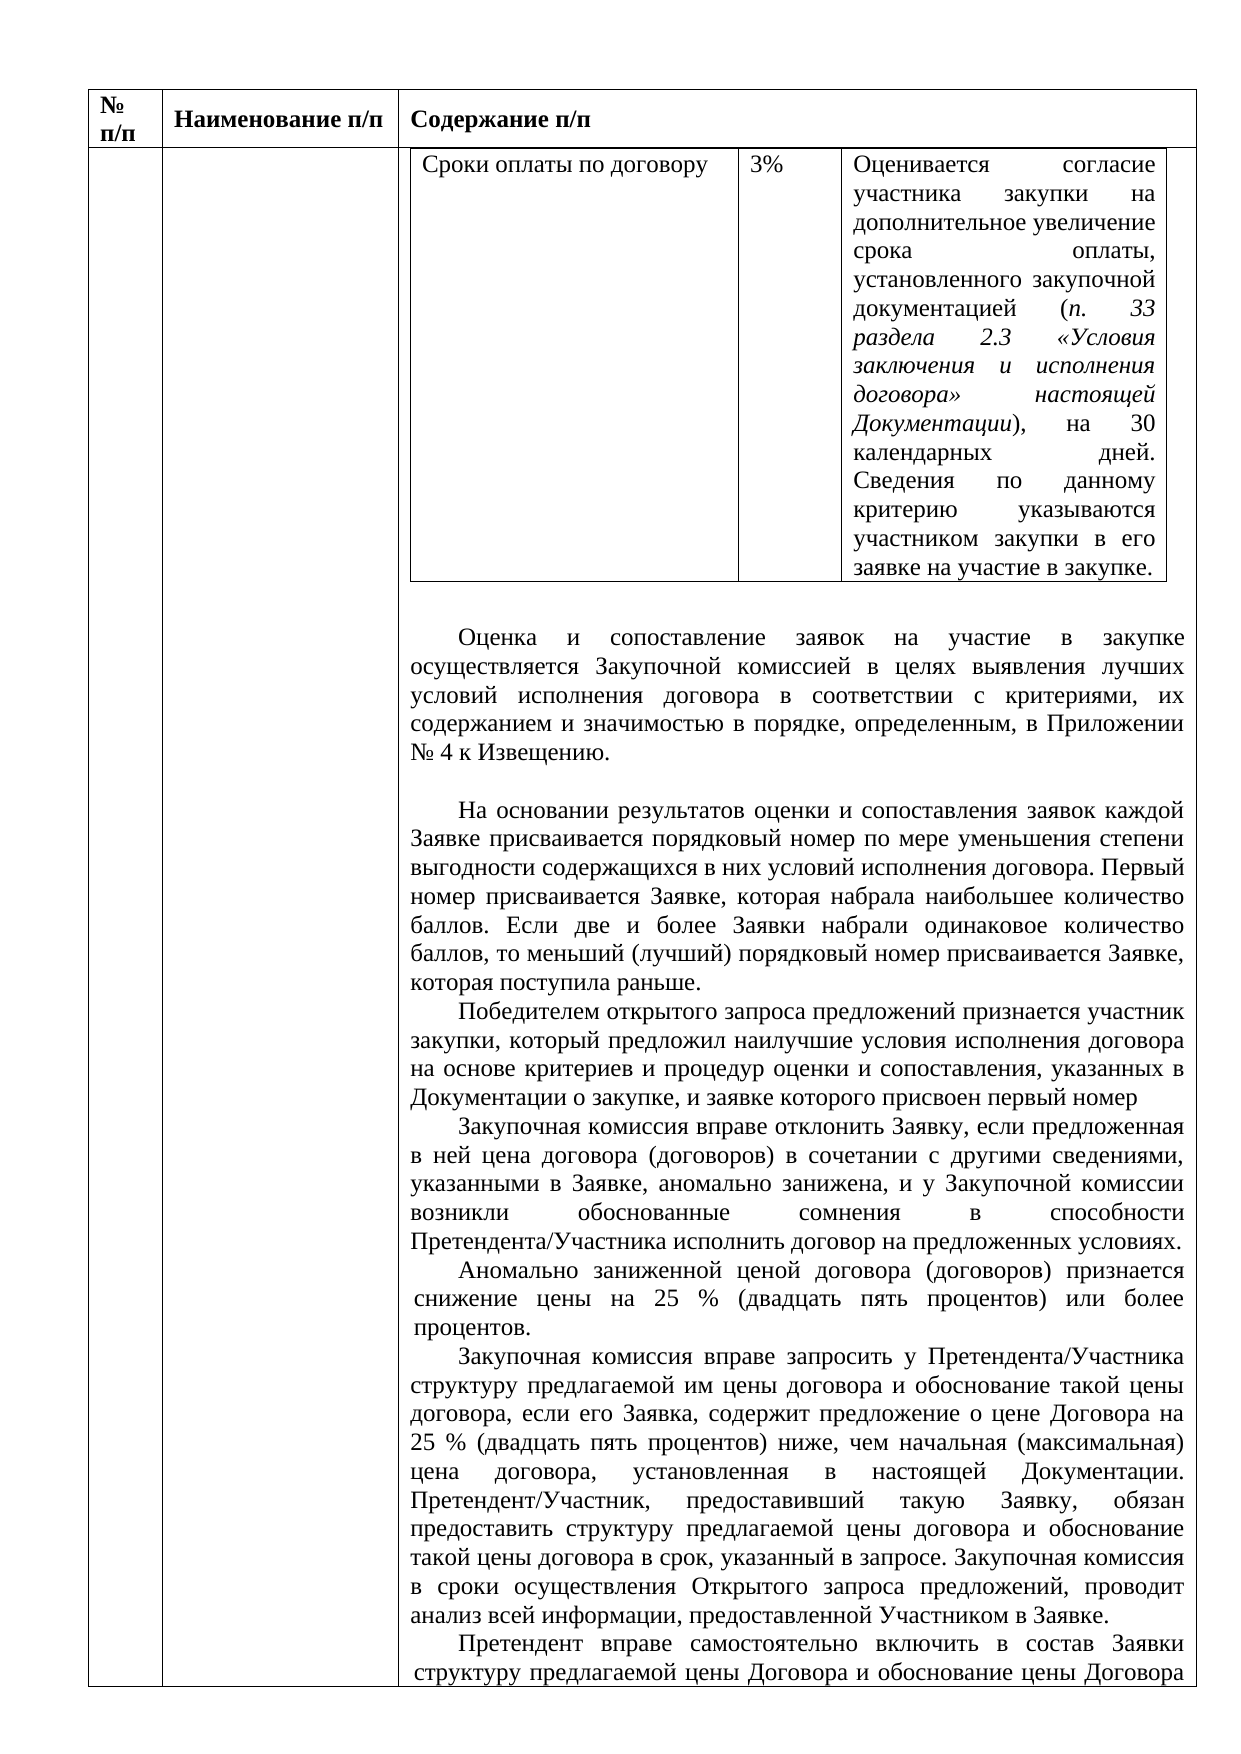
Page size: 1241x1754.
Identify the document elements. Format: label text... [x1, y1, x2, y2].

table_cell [163, 148, 398, 1686]
table_header № п/п [89, 90, 162, 147]
table_header Содержание п/п [399, 90, 1196, 147]
table_cell [89, 148, 162, 1686]
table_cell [399, 148, 1196, 1686]
table_header Наименование п/п [163, 90, 398, 147]
